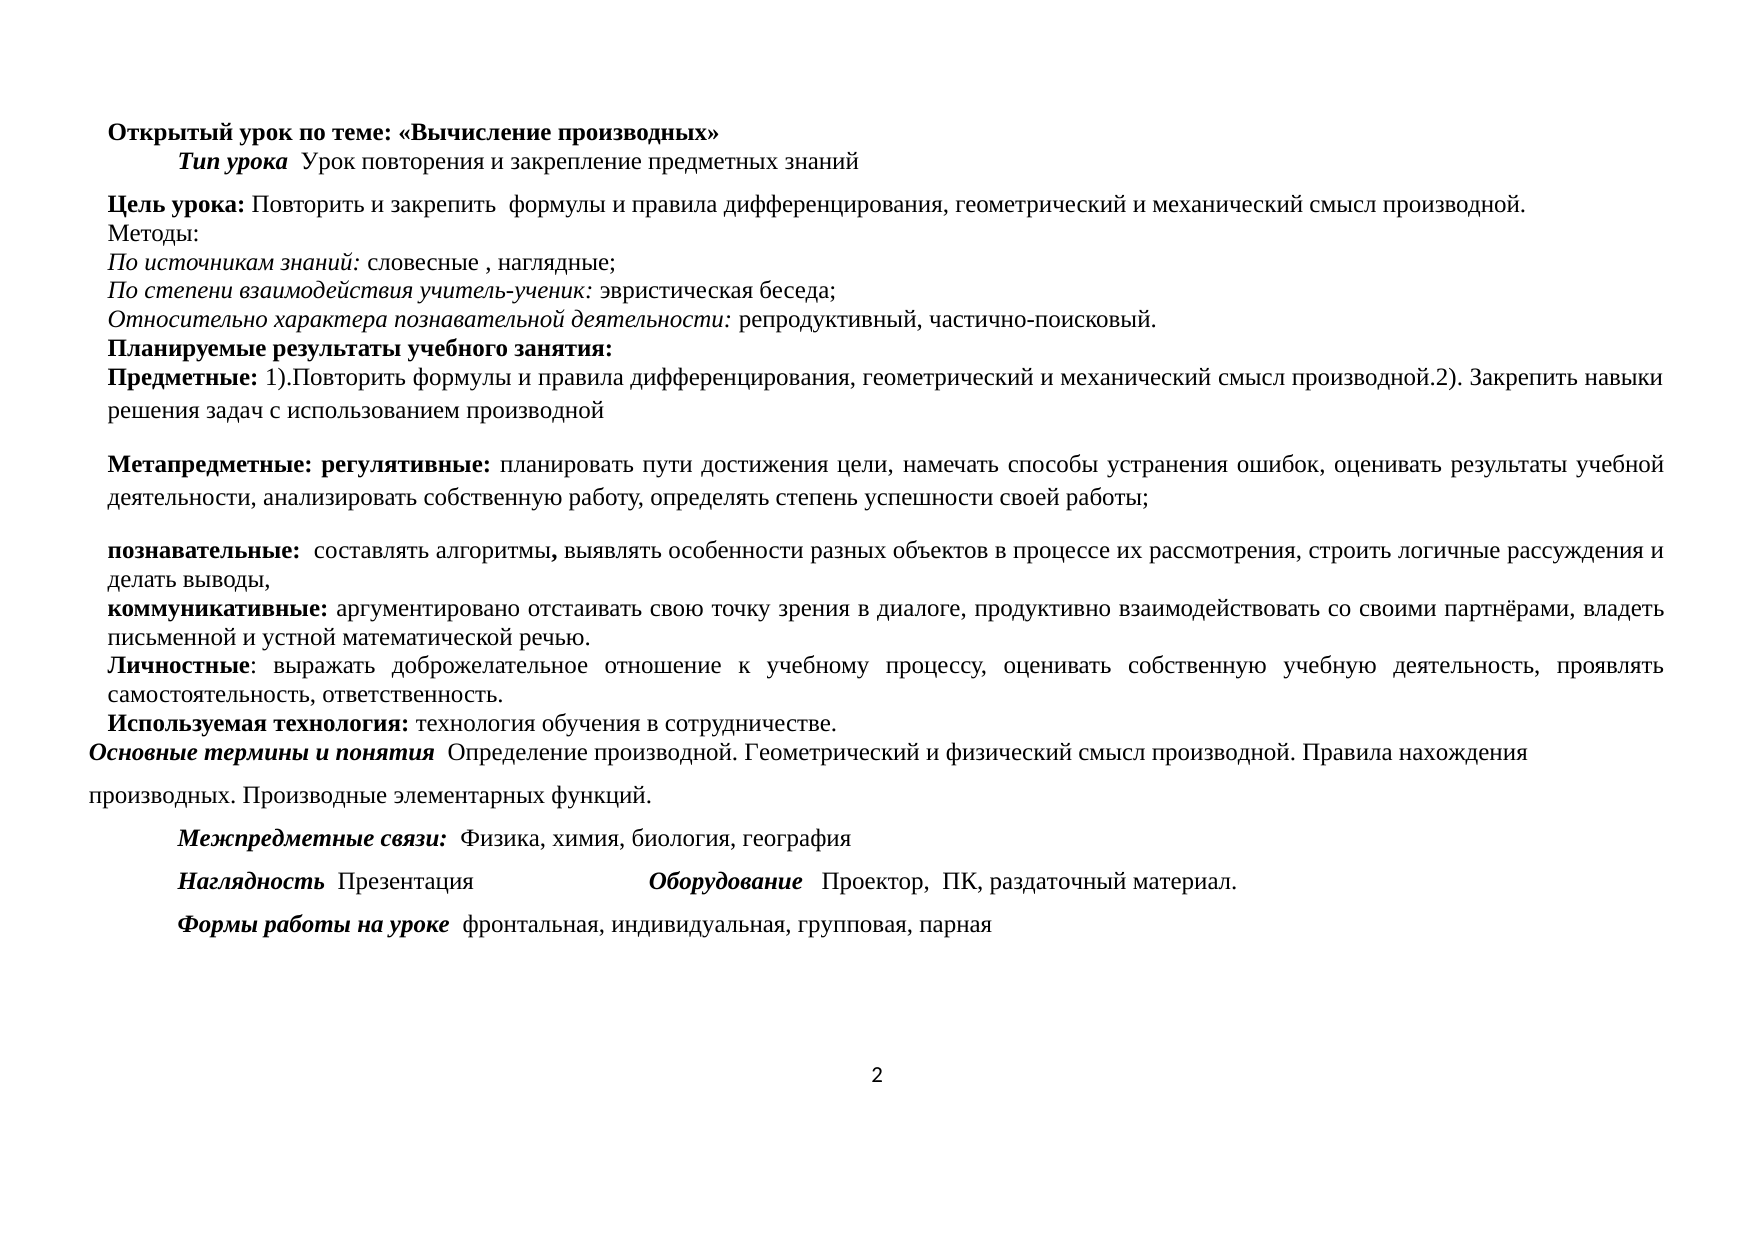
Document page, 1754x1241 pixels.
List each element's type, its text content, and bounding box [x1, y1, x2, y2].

text Планируемые результаты учебного занятия: [107, 333, 1665, 362]
text Личностные: выражать доброжелательное отношение к учебному процессу, оценивать собственную учебную деятельность, проявлять самостоятельность, ответственность. [107, 651, 1665, 708]
text Формы работы на уроке фронтальная, индивидуальная, групповая, парная [89, 909, 1665, 938]
text Открытый урок по теме: «Вычисление производных» [107, 117, 1665, 146]
text Наглядность Презентация Оборудование Проектор, ПК, раздаточный материал. [89, 866, 1665, 895]
text Основные термины и понятия Определение производной. Геометрический и физический смысл производной. Правила нахождения производных. Производные элементарных функций. [89, 737, 1665, 809]
text Метапредметные: регулятивные: планировать пути достижения цели, намечать способы устранения ошибок, оценивать результаты учебной деятельности, анализировать собственную работу, определять степень успешности своей работы; [107, 449, 1665, 510]
text коммуникативные: аргументировано отстаивать свою точку зрения в диалоге, продуктивно взаимодействовать со своими партнёрами, владеть письменной и устной математической речью. [107, 593, 1665, 651]
text Цель урока: Повторить и закрепить формулы и правила дифференцирования, геометрический и механический смысл производной. [107, 189, 1665, 218]
text Методы: [107, 218, 1665, 247]
text Тип урока Урок повторения и закрепление предметных знаний [89, 146, 1665, 175]
text По источникам знаний: словесные , наглядные; [107, 247, 1665, 276]
text Относительно характера познавательной деятельности: репродуктивный, частично-поисковый. [107, 304, 1665, 333]
text Межпредметные связи: Физика, химия, биология, география [89, 823, 1665, 852]
text Используемая технология: технология обучения в сотрудничестве. [107, 708, 1665, 737]
text По степени взаимодействия учитель-ученик: эвристическая беседа; [107, 276, 1665, 304]
text познавательные: составлять алгоритмы, выявлять особенности разных объектов в процессе их рассмотрения, строить логичные рассуждения и делать выводы, [107, 536, 1665, 593]
text Предметные: 1).Повторить формулы и правила дифференцирования, геометрический и механический смысл производной.2). Закрепить навыки решения задач с использованием производной [107, 362, 1665, 423]
